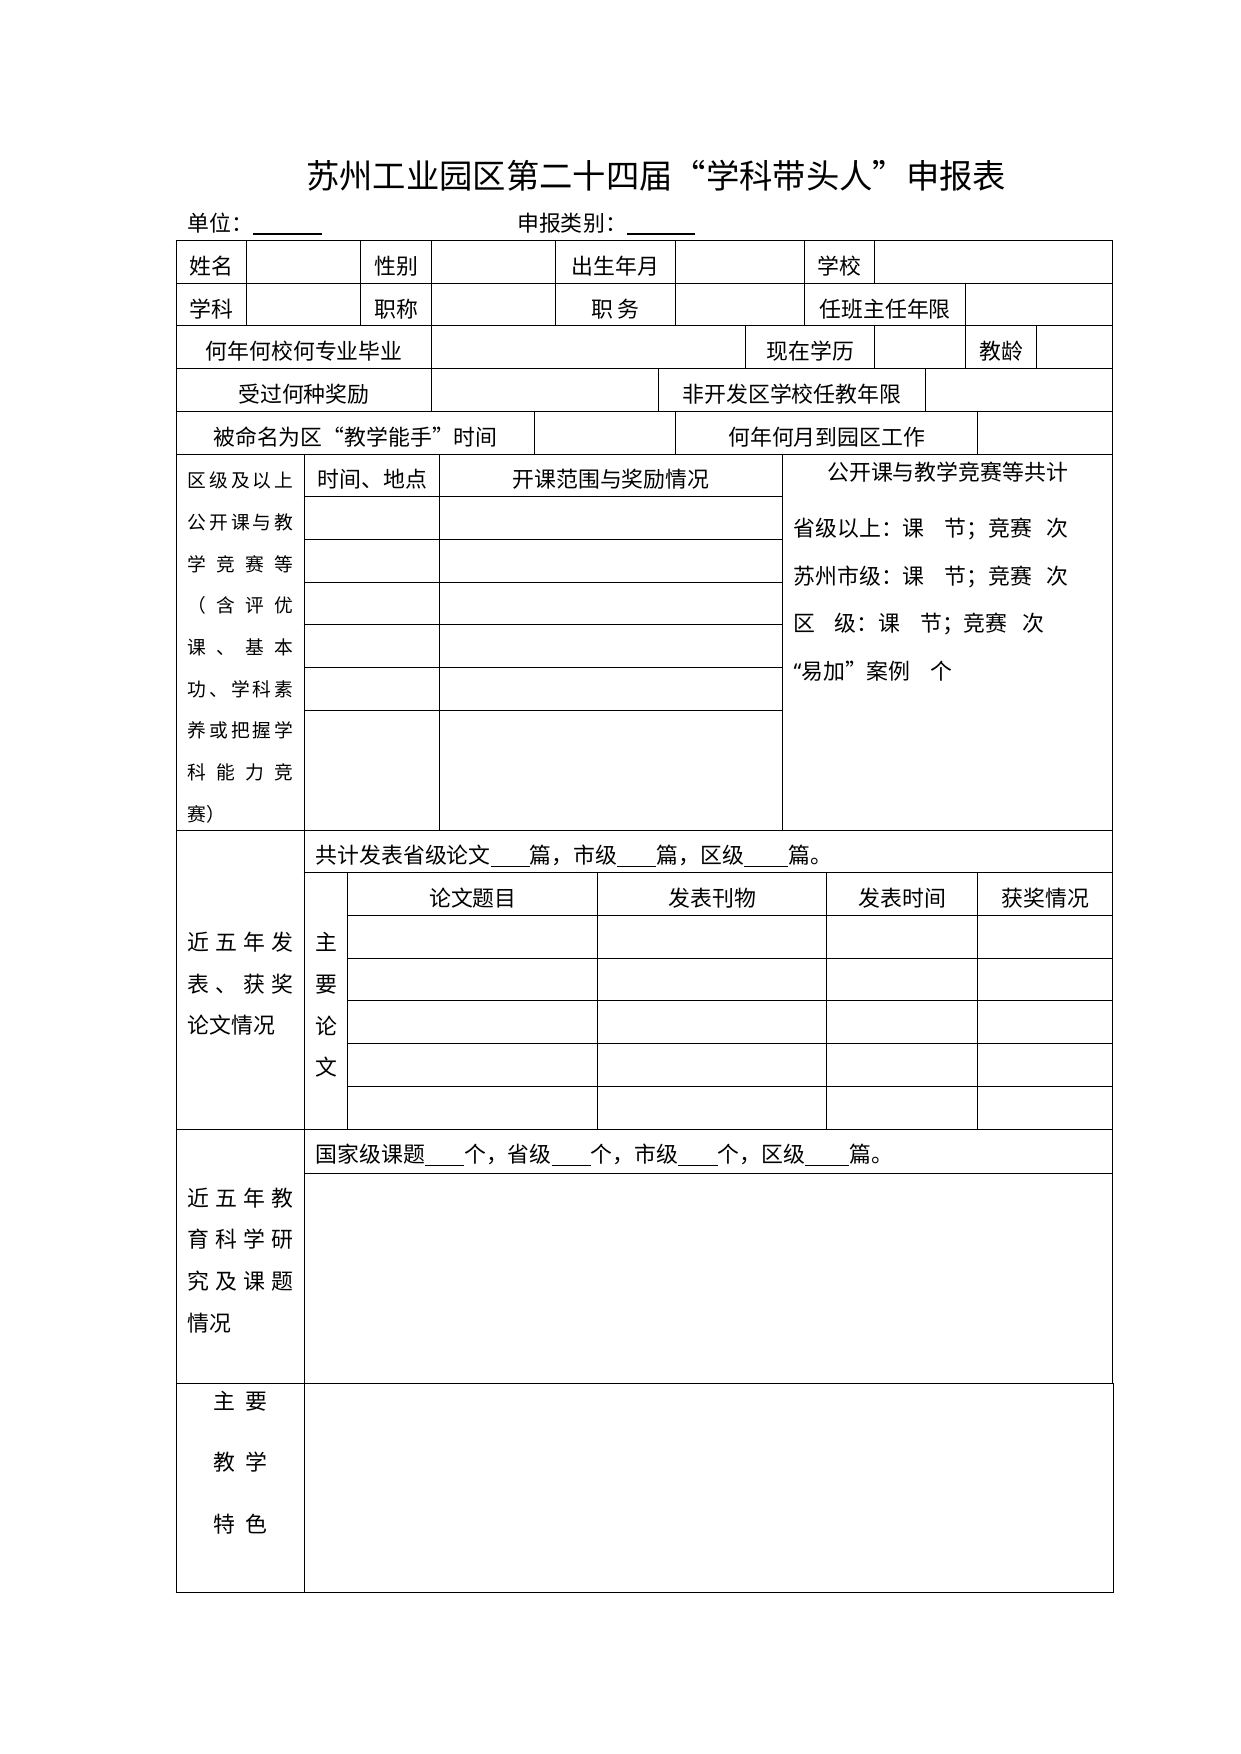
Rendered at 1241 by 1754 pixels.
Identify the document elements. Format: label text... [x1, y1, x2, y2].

table_cell [978, 1001, 1112, 1043]
table_cell [875, 326, 965, 368]
table_cell 开课范围与奖励情况 [440, 455, 782, 496]
table_cell [827, 1044, 977, 1086]
table_cell 时间、地点 [305, 455, 439, 496]
table_cell 国家级课题 个，省级 个，市级 个，区级 篇。 [305, 1130, 1112, 1173]
table_cell [827, 959, 977, 1000]
table_cell [978, 1044, 1112, 1086]
table_cell [305, 583, 439, 624]
table_header [875, 241, 1112, 283]
table_cell [598, 959, 826, 1000]
table_cell 非开发区学校任教年限 [659, 369, 925, 411]
table_cell [827, 1001, 977, 1043]
table_cell 现在学历 [746, 326, 874, 368]
table_cell [305, 1174, 1112, 1383]
table_cell 任班主任年限 [805, 284, 965, 325]
table_cell 发表刊物 [598, 873, 826, 915]
table_header [247, 241, 360, 283]
table_cell 近五年教育科学研究及课题情况 [177, 1130, 304, 1383]
table_cell [432, 369, 658, 411]
table_cell 近五年发表、获奖论文情况 [177, 831, 304, 1128]
table_cell [966, 284, 1112, 325]
table_cell 论文题目 [348, 873, 597, 915]
table_cell [348, 916, 597, 958]
table_cell [348, 1087, 597, 1128]
table_cell [305, 625, 439, 667]
table_header [676, 241, 804, 283]
table_cell [598, 1044, 826, 1086]
table_cell 主 要 教 学 特 色 [177, 1384, 304, 1592]
table_cell [598, 1001, 826, 1043]
table_cell [978, 412, 1112, 453]
table_header [432, 241, 555, 283]
table_header 出生年月 [556, 241, 675, 283]
table_cell [247, 284, 360, 325]
table_cell [827, 916, 977, 958]
table_cell [432, 326, 745, 368]
table_header 学校 [805, 241, 874, 283]
table_cell [305, 711, 439, 829]
table_cell 何年何月到园区工作 [676, 412, 977, 453]
table_cell 公开课与教学竞赛等共计 省级以上：课 节；竞赛 次 苏州市级：课 节；竞赛 次 区 级：课 节；竞赛 次 “易加”案例 个 [783, 455, 1112, 829]
table_cell 职 务 [556, 284, 675, 325]
table_cell 区级及以上公开课与教学竞赛等（含评优课、基本功、学科素养或把握学科能力竞赛） [177, 455, 304, 829]
table_cell [926, 369, 1112, 411]
table_cell 职称 [361, 284, 431, 325]
table_cell [598, 916, 826, 958]
table_cell [348, 1001, 597, 1043]
table_cell 学科 [177, 284, 246, 325]
table_cell [440, 625, 782, 667]
table_cell 受过何种奖励 [177, 369, 431, 411]
table_cell [535, 412, 675, 453]
text 单位： 申报类别： [187, 198, 1125, 240]
table_cell [676, 284, 804, 325]
table_cell [305, 540, 439, 582]
table_cell [440, 497, 782, 539]
table_cell [827, 1087, 977, 1128]
text 苏州工业园区第二十四届“学科带头人”申报表 [187, 150, 1125, 198]
table_cell 何年何校何专业毕业 [177, 326, 431, 368]
table_cell [348, 1044, 597, 1086]
table_cell [1037, 326, 1112, 368]
table_cell 共计发表省级论文 篇，市级 篇，区级 篇。 [305, 831, 1112, 872]
table_cell 获奖情况 [978, 873, 1112, 915]
table_cell [305, 668, 439, 710]
table_cell [978, 959, 1112, 1000]
table_cell [305, 497, 439, 539]
table_cell [598, 1087, 826, 1128]
table_cell [440, 668, 782, 710]
table_cell [305, 1384, 1113, 1592]
table_cell [440, 540, 782, 582]
table_cell 被命名为区“教学能手”时间 [177, 412, 534, 453]
table_cell [440, 711, 782, 829]
table_cell [348, 959, 597, 1000]
table_cell 发表时间 [827, 873, 977, 915]
table_cell [432, 284, 555, 325]
table_cell [978, 1087, 1112, 1128]
table_header 性别 [361, 241, 431, 283]
table_cell 教龄 [966, 326, 1036, 368]
table_cell [978, 916, 1112, 958]
table_cell 主 要 论 文 [305, 873, 347, 1128]
table_cell [440, 583, 782, 624]
table_header 姓名 [177, 241, 246, 283]
